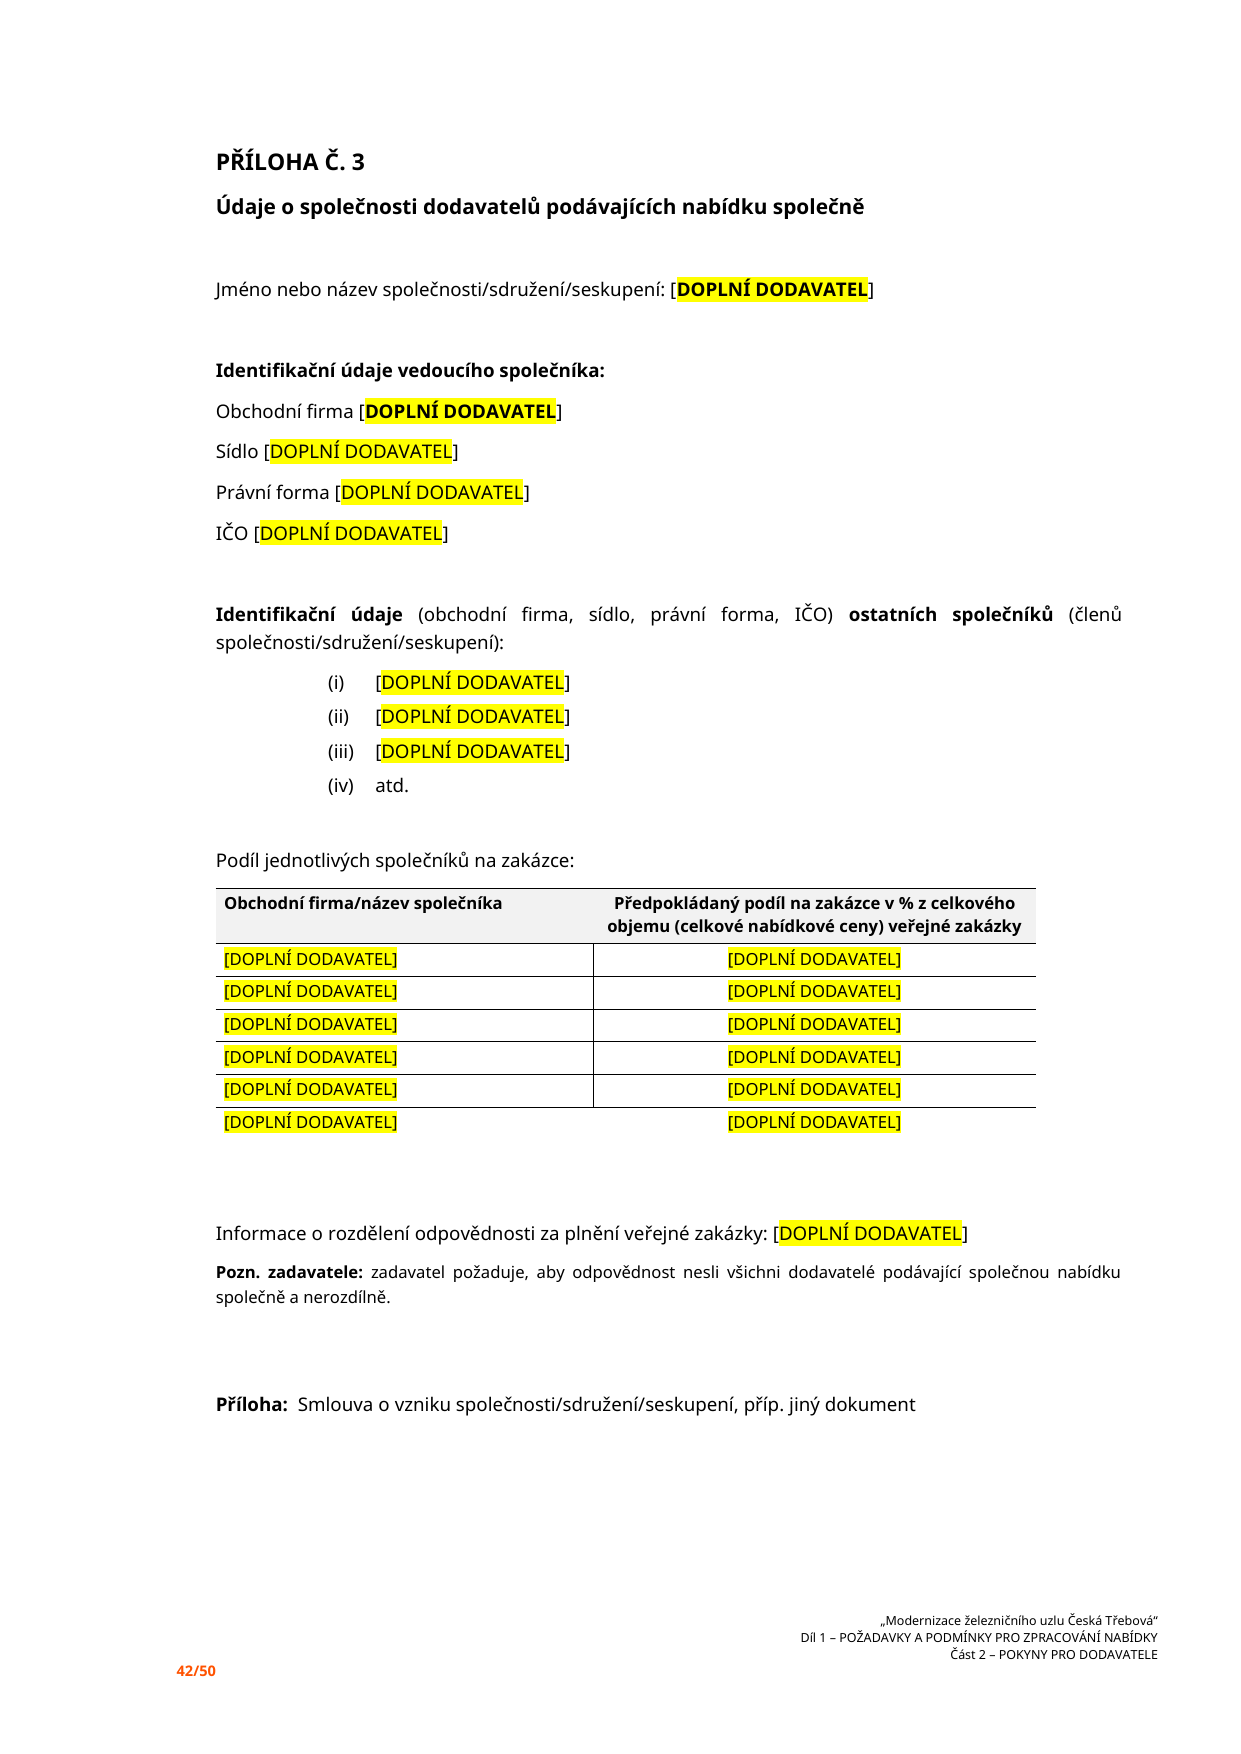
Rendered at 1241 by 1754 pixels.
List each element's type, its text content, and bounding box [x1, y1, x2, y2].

table_cell [DOPLNÍ DODAVATEL] [216, 1075, 593, 1107]
text [DOPLNÍ DODAVATEL] [328, 669, 1122, 695]
text atd. [328, 772, 1122, 798]
text Jméno nebo název společnosti/sdružení/seskupení: [DOPLNÍ DODAVATEL] [216, 277, 677, 302]
text [DOPLNÍ DODAVATEL] [328, 738, 381, 763]
text Jméno nebo název společnosti/sdružení/seskupení: [DOPLNÍ DODAVATEL] [868, 277, 1122, 302]
text Identifikační údaje (obchodní firma, sídlo, právní forma, IČO) ostatních společníků (členů společnosti/sdružení/seskupení): [216, 601, 1122, 654]
text Příloha č. 3 [216, 146, 1122, 177]
text IČO [DOPLNÍ DODAVATEL] [442, 520, 1122, 545]
text Sídlo [DOPLNÍ DODAVATEL] [452, 439, 1122, 464]
table_cell [DOPLNÍ DODAVATEL] [594, 1075, 1036, 1107]
table_cell [DOPLNÍ DODAVATEL] [216, 1108, 593, 1139]
text Obchodní firma [DOPLNÍ DODAVATEL] [556, 398, 1122, 424]
table_cell [DOPLNÍ DODAVATEL] [216, 1042, 593, 1074]
table_cell [DOPLNÍ DODAVATEL] [216, 1010, 593, 1041]
text Pozn. zadavatele: zadavatel požaduje, aby odpovědnost nesli všichni dodavatelé podávající společnou nabídku společně a nerozdílně. [216, 1261, 1122, 1308]
text Právní forma [DOPLNÍ DODAVATEL] [216, 479, 341, 505]
text [DOPLNÍ DODAVATEL] [564, 738, 1122, 763]
text [DOPLNÍ DODAVATEL] [564, 704, 1122, 729]
table_header Předpokládaný podíl na zakázce v % z celkového objemu (celkové nabídkové ceny) veřejné zakázky [593, 889, 1036, 943]
text Příloha: Smlouva o vzniku společnosti/sdružení/seskupení, příp. jiný dokument [216, 1392, 1122, 1417]
text Podíl jednotlivých společníků na zakázce: [216, 847, 1122, 873]
table_cell [DOPLNÍ DODAVATEL] [594, 977, 1036, 1008]
table_cell [DOPLNÍ DODAVATEL] [216, 977, 593, 1008]
table_cell [DOPLNÍ DODAVATEL] [216, 944, 593, 976]
table_cell [DOPLNÍ DODAVATEL] [594, 1010, 1036, 1041]
table_cell [DOPLNÍ DODAVATEL] [593, 1108, 1036, 1139]
text Údaje o společnosti dodavatelů podávajících nabídku společně [216, 192, 1122, 221]
text Identifikační údaje vedoucího společníka: [216, 358, 1122, 383]
text Informace o rozdělení odpovědnosti za plnění veřejné zakázky: [DOPLNÍ DODAVATEL] [216, 1220, 779, 1246]
table_cell [DOPLNÍ DODAVATEL] [594, 1042, 1036, 1074]
table_header Obchodní firma/název společníka [216, 889, 593, 943]
text Obchodní firma [DOPLNÍ DODAVATEL] [216, 398, 365, 424]
text [DOPLNÍ DODAVATEL] [328, 704, 381, 729]
text Právní forma [DOPLNÍ DODAVATEL] [523, 479, 1122, 505]
table_cell [DOPLNÍ DODAVATEL] [594, 944, 1036, 976]
